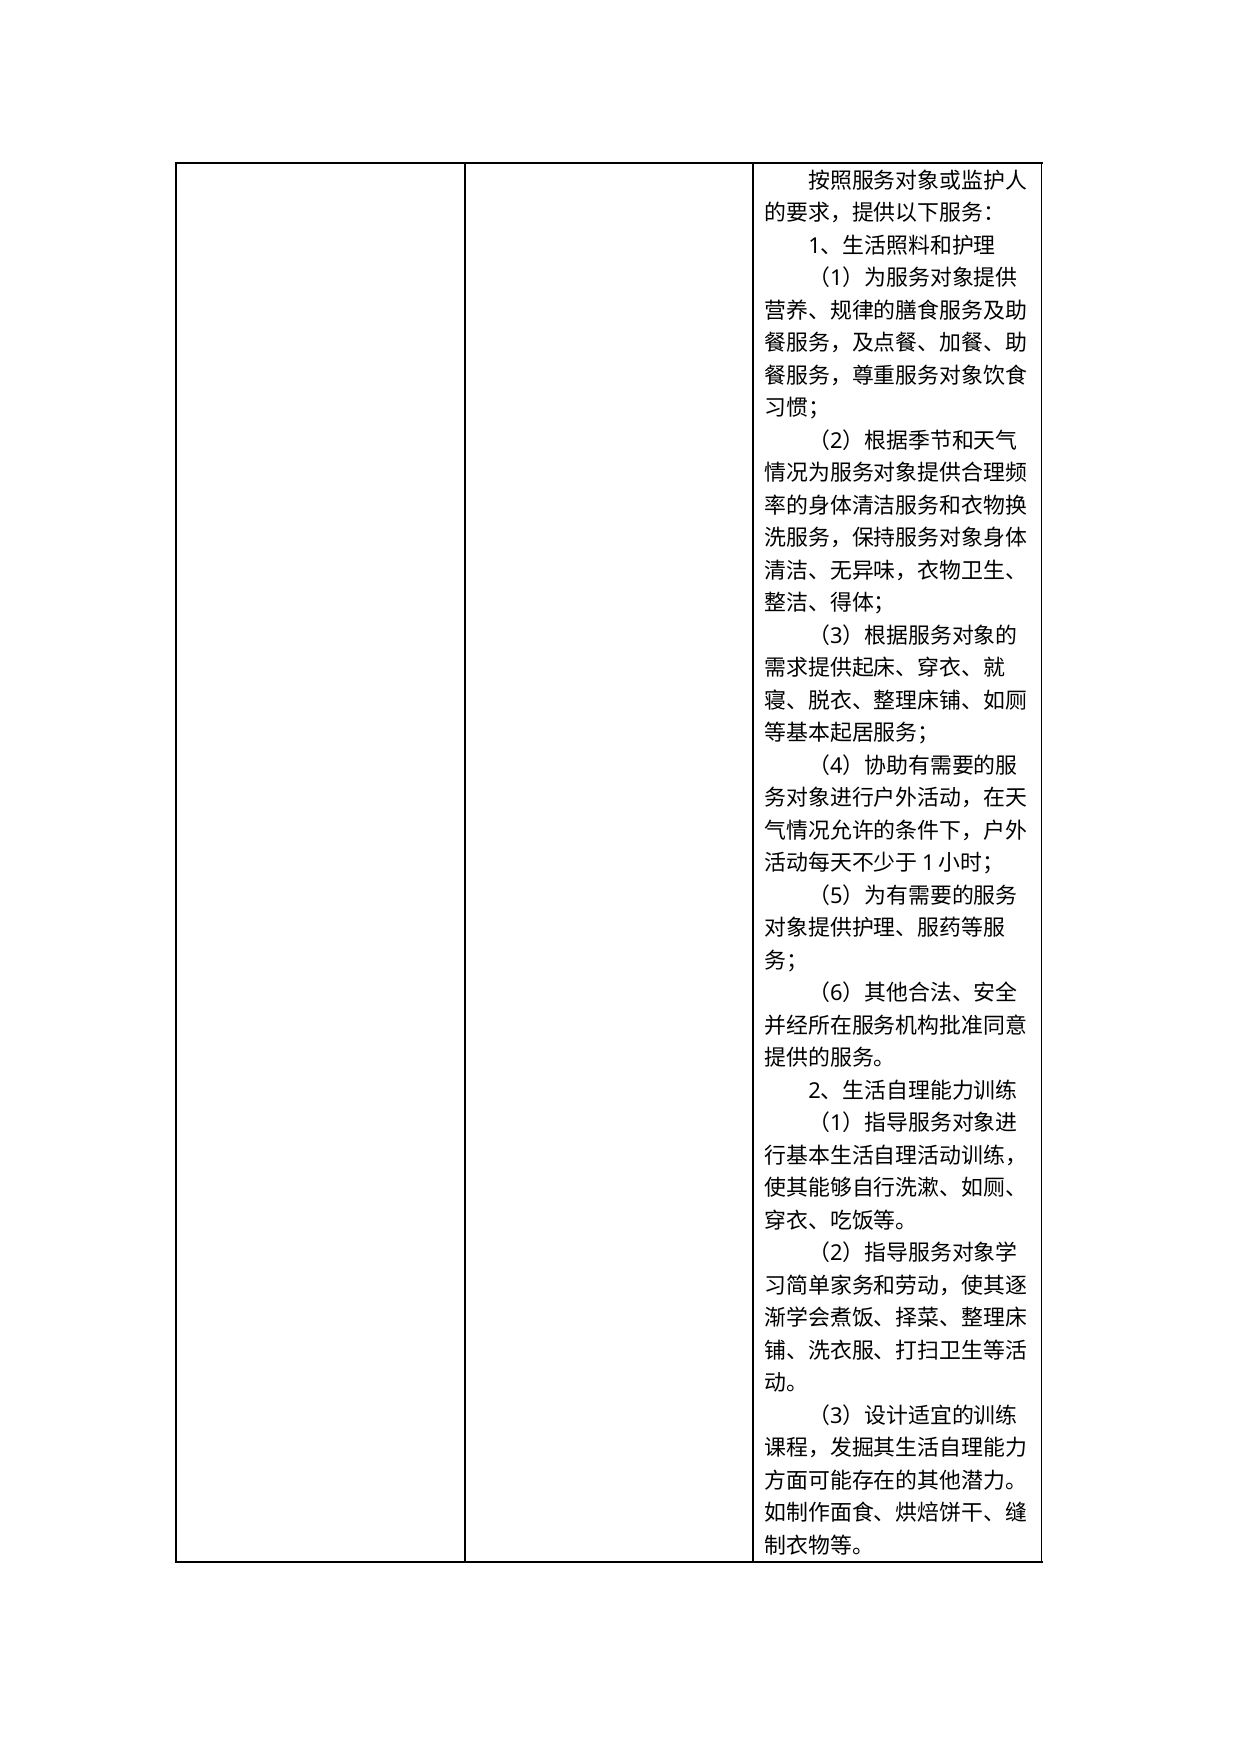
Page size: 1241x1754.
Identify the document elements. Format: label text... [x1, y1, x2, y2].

table_cell 1 [177, 164, 464, 1561]
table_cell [754, 164, 1041, 1561]
table_cell [466, 164, 752, 1561]
